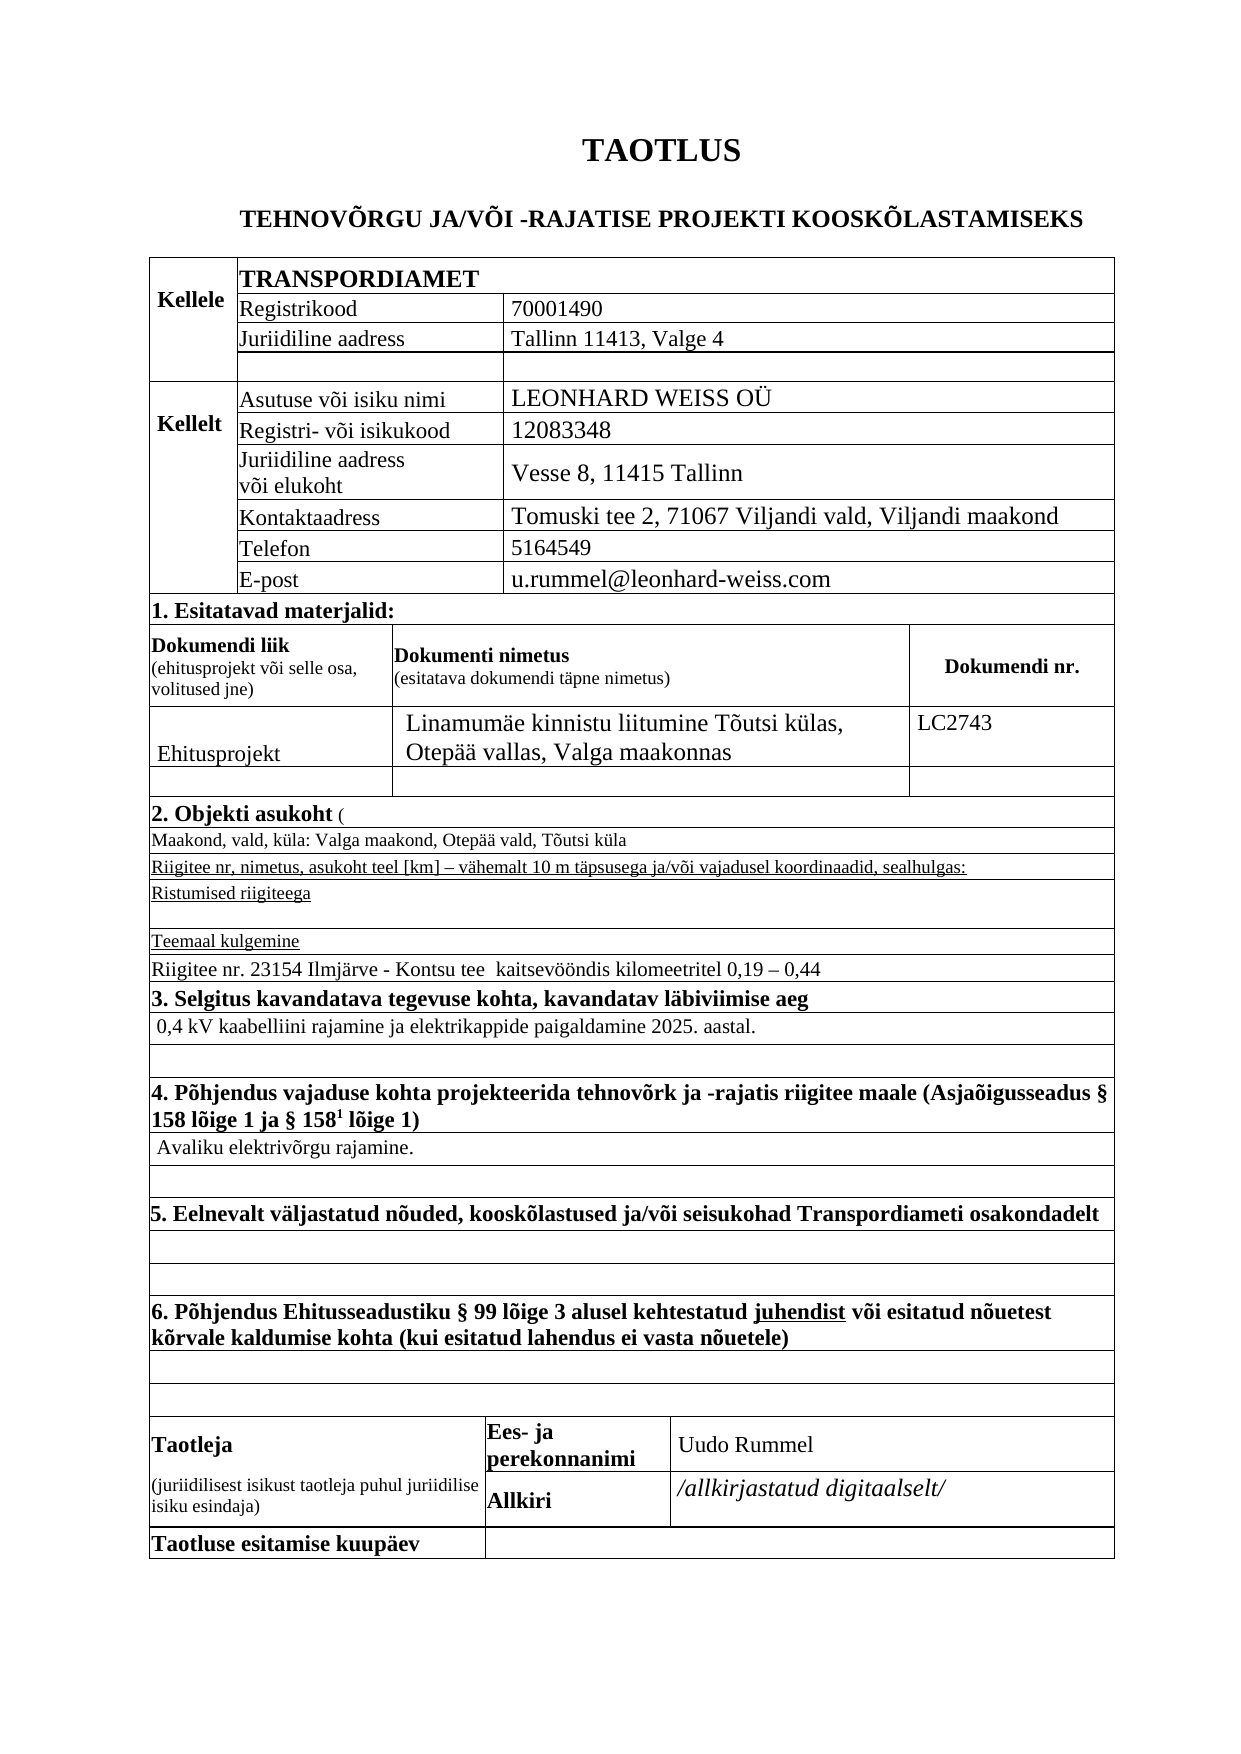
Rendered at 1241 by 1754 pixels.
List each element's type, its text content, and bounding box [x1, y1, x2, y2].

table_cell Riigitee nr, nimetus, asukoht teel [km] – vähemalt 10 m täpsusega ja/või vajadusel koordinaadid, sealhulgas: [150, 854, 1114, 879]
table_cell Kontaktaadress [238, 500, 503, 530]
table_cell Dokumenti nimetus (esitatava dokumendi täpne nimetus) [393, 625, 909, 706]
table_cell [150, 1231, 1114, 1262]
table_cell Uudo Rummel [671, 1417, 1114, 1471]
table_cell Tallinn 11413, Valge 4 [504, 323, 1114, 351]
table_cell Kellelt [150, 382, 237, 593]
table_cell Vesse 8, 11415 Tallinn [504, 445, 1114, 499]
table_cell LC2743 [910, 707, 1114, 766]
table_cell [150, 1384, 1114, 1416]
table_cell Maakond, vald, küla: Valga maakond, Otepää vald, Tõutsi küla [150, 828, 1114, 853]
table_cell Taotleja [150, 1417, 485, 1471]
table_cell [504, 353, 1114, 381]
table_cell 6. Põhjendus Ehitusseadustiku § 99 lõige 3 alusel kehtestatud juhendist või esitatud nõuetest kõrvale kaldumise kohta (kui esitatud lahendus ei vasta nõuetele) [150, 1296, 1114, 1350]
table_cell LEONHARD WEISS OÜ [504, 382, 1114, 412]
table_cell [393, 767, 909, 796]
table_cell 12083348 [504, 413, 1114, 443]
table_cell E-post [238, 562, 503, 593]
table_cell 3. Selgitus kavandatava tegevuse kohta, kavandatav läbiviimise aeg [150, 982, 1114, 1012]
table_cell [150, 767, 392, 796]
table_cell Taotluse esitamise kuupäev [150, 1528, 485, 1557]
table_cell Allkiri [486, 1472, 670, 1526]
table_cell 70001490 [504, 294, 1114, 322]
table_cell u.rummel@leonhard-weiss.com [504, 562, 1114, 593]
table_cell 5. Eelnevalt väljastatud nõuded, kooskõlastused ja/või seisukohad Transpordiameti osakondadelt [150, 1198, 1114, 1230]
table_cell [910, 767, 1114, 796]
table_cell Registri- või isikukood [238, 413, 503, 443]
table_header Kellele [150, 258, 237, 381]
table_cell Ees- ja perekonnanimi [486, 1417, 670, 1471]
table_cell [486, 1528, 1114, 1557]
table_cell Ristumised riigiteega [150, 880, 1114, 927]
text TAOTLUS [177, 130, 1146, 168]
table_cell [150, 1264, 1114, 1295]
table_cell Dokumendi liik (ehitusprojekt või selle osa, volitused jne) [150, 625, 392, 706]
table_cell 1. Esitatavad materjalid: [150, 594, 1114, 624]
table_cell 5164549 [504, 531, 1114, 561]
table_cell Avaliku elektrivõrgu rajamine. [150, 1133, 1114, 1165]
text TEHNOVÕRGU JA/VÕI -RAJATISE PROJEKTI KOOSKÕLASTAMISEKS [177, 204, 1146, 233]
table_cell 0,4 kV kaabelliini rajamine ja elektrikappide paigaldamine 2025. aastal. [150, 1013, 1114, 1044]
table_cell Teemaal kulgemine [150, 929, 1114, 954]
table_cell Juriidiline aadress [238, 323, 503, 351]
table_cell Ehitusprojekt [150, 707, 392, 766]
table_header TRANSPORDIAMET [238, 258, 1114, 292]
table_cell Telefon [238, 531, 503, 561]
table_cell Registrikood [238, 294, 503, 322]
table_cell Linamumäe kinnistu liitumine Tõutsi külas, Otepää vallas, Valga maakonnas [393, 707, 909, 766]
table_cell Riigitee nr. 23154 Ilmjärve - Kontsu tee kaitsevööndis kilomeetritel 0,19 – 0,44 [150, 955, 1114, 981]
table_cell Dokumendi nr. [910, 625, 1114, 706]
table_cell Tomuski tee 2, 71067 Viljandi vald, Viljandi maakond [504, 500, 1114, 530]
table_cell /allkirjastatud digitaalselt/ [671, 1472, 1114, 1526]
table_cell [150, 1166, 1114, 1197]
table_cell Asutuse või isiku nimi [238, 382, 503, 412]
table_cell [150, 1045, 1114, 1077]
table_cell 4. Põhjendus vajaduse kohta projekteerida tehnovõrk ja -rajatis riigitee maale (Asjaõigusseadus § 158 lõige 1 ja § 1581 lõige 1) [150, 1078, 1114, 1132]
table_cell [238, 353, 503, 381]
table_cell [150, 1351, 1114, 1383]
table_cell Juriidiline aadress või elukoht [238, 445, 503, 499]
table_cell 2. Objekti asukoht ( [150, 797, 1114, 827]
table_cell (juriidilisest isikust taotleja puhul juriidilise isiku esindaja) [150, 1471, 485, 1526]
